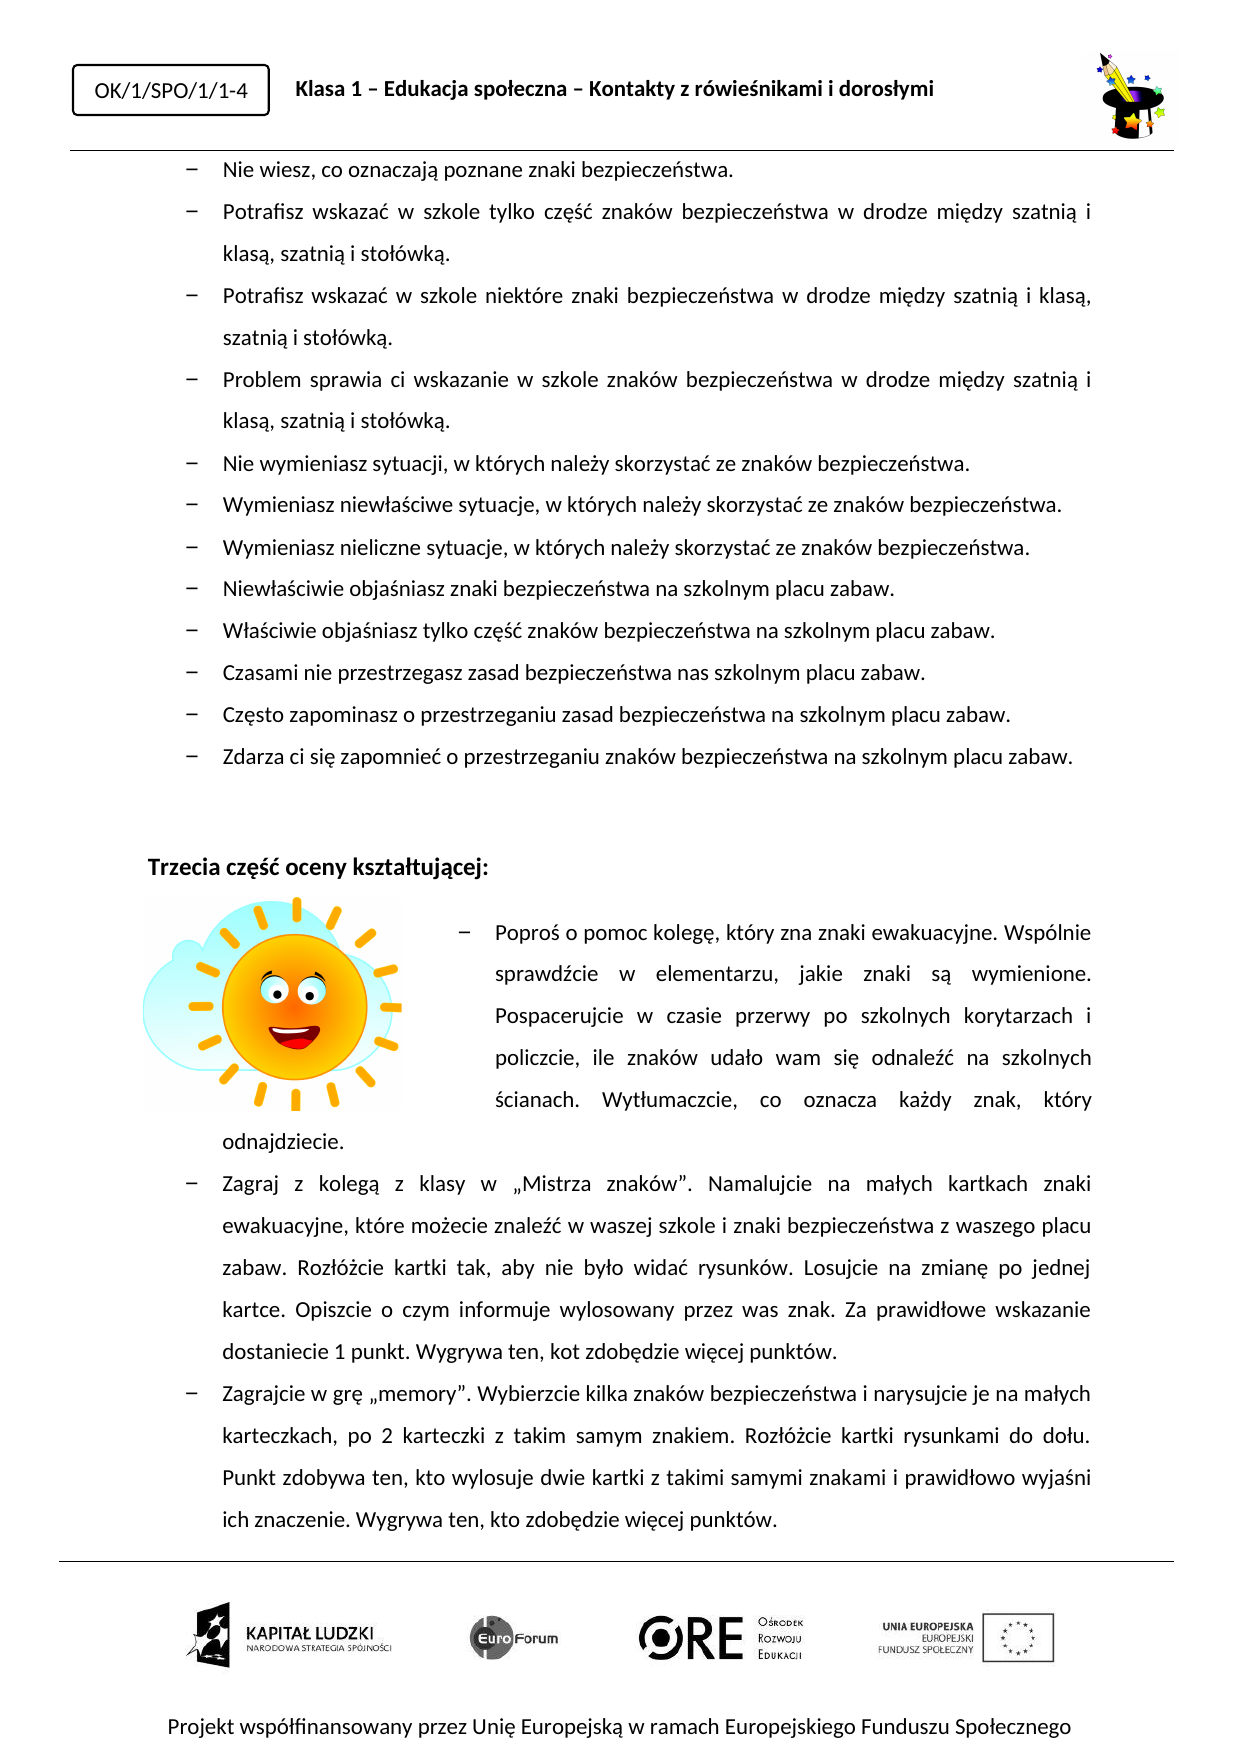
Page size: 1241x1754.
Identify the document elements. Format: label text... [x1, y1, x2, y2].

picture [142, 897, 402, 1111]
list Nie wymieniasz sytuacji, w których należy skorzystać ze znaków bezpieczeństwa. [185, 449, 1093, 477]
list Wymieniasz nieliczne sytuacje, w których należy skorzystać ze znaków bezpieczeństwa. [185, 533, 1093, 561]
text Trzecia część oceny kształtującej: [148, 851, 1093, 882]
list Czasami nie przestrzegasz zasad bezpieczeństwa nas szkolnym placu zabaw. [185, 658, 1093, 687]
list Potrafisz wskazać w szkole niektóre znaki bezpieczeństwa w drodze między szatnią i klasą, szatnią i stołówką. [185, 281, 1093, 351]
list Zdarza ci się zapomnieć o przestrzeganiu znaków bezpieczeństwa na szkolnym placu zabaw. [185, 742, 1093, 771]
list Nie wiesz, co oznaczają poznane znaki bezpieczeństwa. [185, 155, 1093, 183]
picture [1081, 50, 1182, 143]
list Wymieniasz niewłaściwe sytuacje, w których należy skorzystać ze znaków bezpieczeństwa. [185, 491, 1093, 519]
list Poproś o pomoc kolegę, który zna znaki ewakuacyjne. Wspólnie sprawdźcie w elementarzu, jakie znaki są wymienione. Pospacerujcie w czasie przerwy po szkolnych korytarzach i policzcie, ile znaków udało wam się odnaleźć na szkolnych ścianach. Wytłumaczcie, co oznacza każdy znak, który odnajdziecie. [185, 918, 1093, 1156]
list Zagraj z kolegą z klasy w „Mistrza znaków”. Namalujcie na małych kartkach znaki ewakuacyjne, które możecie znaleźć w waszej szkole i znaki bezpieczeństwa z waszego placu zabaw. Rozłóżcie kartki tak, aby nie było widać rysunków. Losujcie na zmianę po jednej kartce. Opiszcie o czym informuje wylosowany przez was znak. Za prawidłowe wskazanie dostaniecie 1 punkt. Wygrywa ten, kot zdobędzie więcej punktów. [185, 1169, 1093, 1365]
list Potrafisz wskazać w szkole tylko część znaków bezpieczeństwa w drodze między szatnią i klasą, szatnią i stołówką. [185, 197, 1093, 267]
picture [148, 1585, 1092, 1684]
list Problem sprawia ci wskazanie w szkole znaków bezpieczeństwa w drodze między szatnią i klasą, szatnią i stołówką. [185, 365, 1093, 435]
list Zagrajcie w grę „memory”. Wybierzcie kilka znaków bezpieczeństwa i narysujcie je na małych karteczkach, po 2 karteczki z takim samym znakiem. Rozłóżcie kartki rysunkami do dołu. Punkt zdobywa ten, kto wylosuje dwie kartki z takimi samymi znakami i prawidłowo wyjaśni ich znaczenie. Wygrywa ten, kto zdobędzie więcej punktów. [185, 1379, 1093, 1533]
list Niewłaściwie objaśniasz znaki bezpieczeństwa na szkolnym placu zabaw. [185, 574, 1093, 603]
list Często zapominasz o przestrzeganiu zasad bezpieczeństwa na szkolnym placu zabaw. [185, 701, 1093, 728]
list Właściwie objaśniasz tylko część znaków bezpieczeństwa na szkolnym placu zabaw. [185, 617, 1093, 644]
